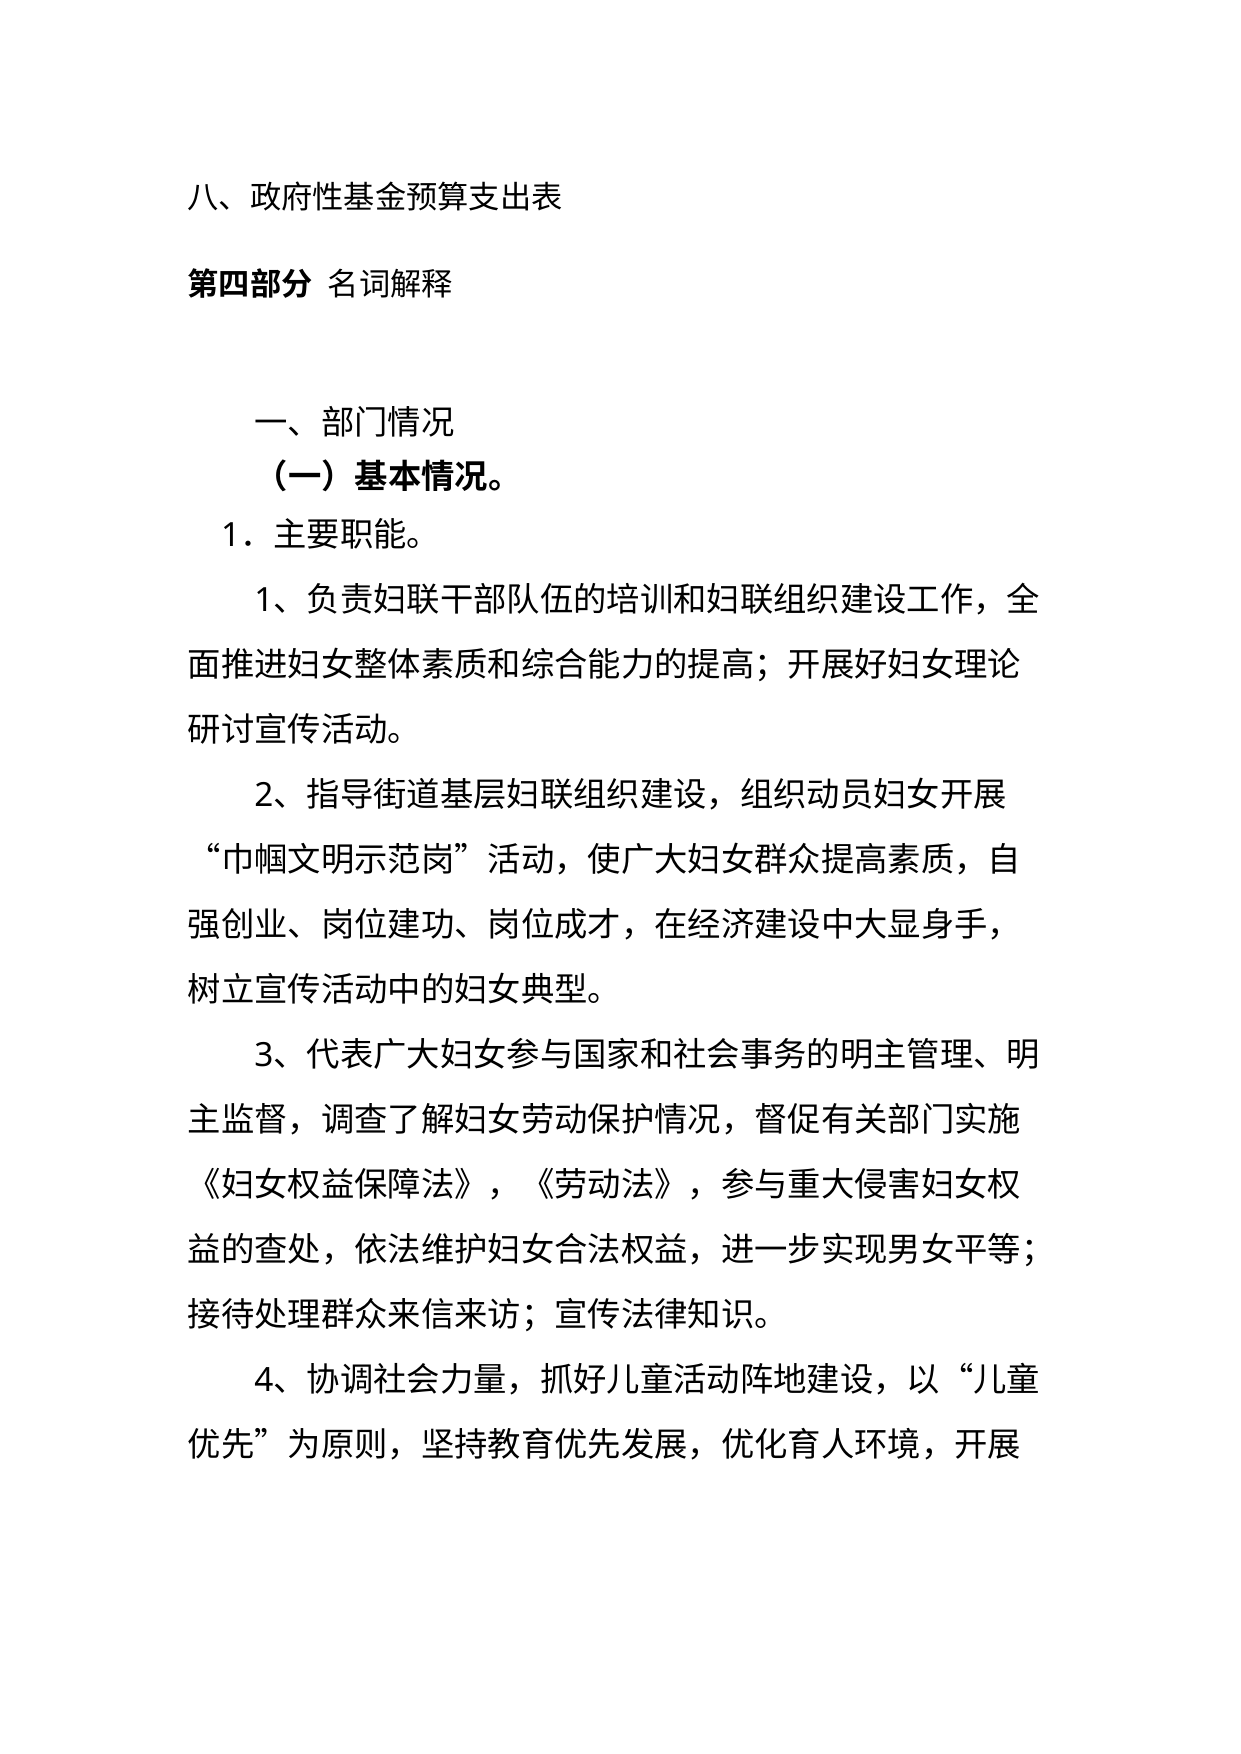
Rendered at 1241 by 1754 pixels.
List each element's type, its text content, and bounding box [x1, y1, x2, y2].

text 1、负责妇联干部队伍的培训和妇联组织建设工作，全面推进妇女整体素质和综合能力的提高；开展好妇女理论研讨宣传活动。 [187, 564, 1053, 759]
text （一）基本情况。 [187, 445, 1053, 499]
text 一、部门情况 [187, 391, 1053, 445]
text 3、代表广大妇女参与国家和社会事务的明主管理、明主监督，调查了解妇女劳动保护情况，督促有关部门实施《妇女权益保障法》，《劳动法》，参与重大侵害妇女权益的查处，依法维护妇女合法权益，进一步实现男女平等；接待处理群众来信来访；宣传法律知识。 [187, 1019, 1053, 1344]
list 名词解释 [187, 249, 1053, 314]
text 2、指导街道基层妇联组织建设，组织动员妇女开展“巾帼文明示范岗”活动，使广大妇女群众提高素质，自强创业、岗位建功、岗位成才，在经济建设中大显身手，树立宣传活动中的妇女典型。 [187, 759, 1053, 1019]
list 政府性基金预算支出表 [187, 162, 1053, 227]
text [187, 1344, 1053, 1474]
list 1．主要职能。 [187, 499, 1053, 564]
